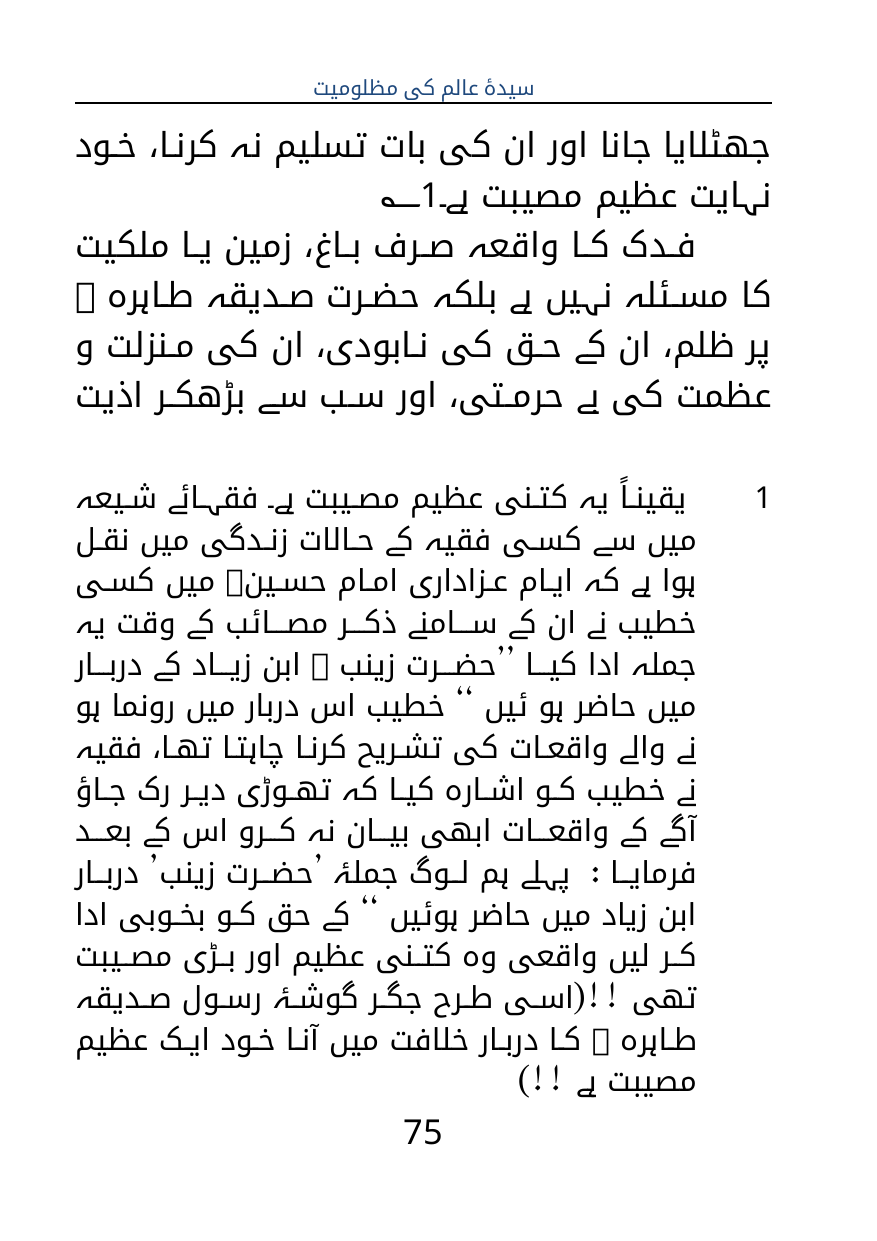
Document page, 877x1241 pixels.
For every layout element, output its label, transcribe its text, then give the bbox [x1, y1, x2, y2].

text فدک کا واقعہ صرف باغ، زمین یا ملکیت کا مسئلہ نہیں ہے بلکہ حضرت صدیقہ طاہرہ ﷥ پر ظلم، ان کے حق کی نابودی، ان کی منزلت و عظمت کی بے حرمتی، اور سب سے بڑھکر اذیت دینے، انھیں جھٹلانے اور غضبناک کرنے کا مسئلہ ہے۔واقعہ ٔ فدک کا خلاصہ قارئین کی خدمت میں اہم اور نہایت معتبر کتابوں کی روشنی میں چند مختلف زاویہ سے پیش کر رہا ہوں : [75, 217, 772, 417]
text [75, 117, 772, 217]
